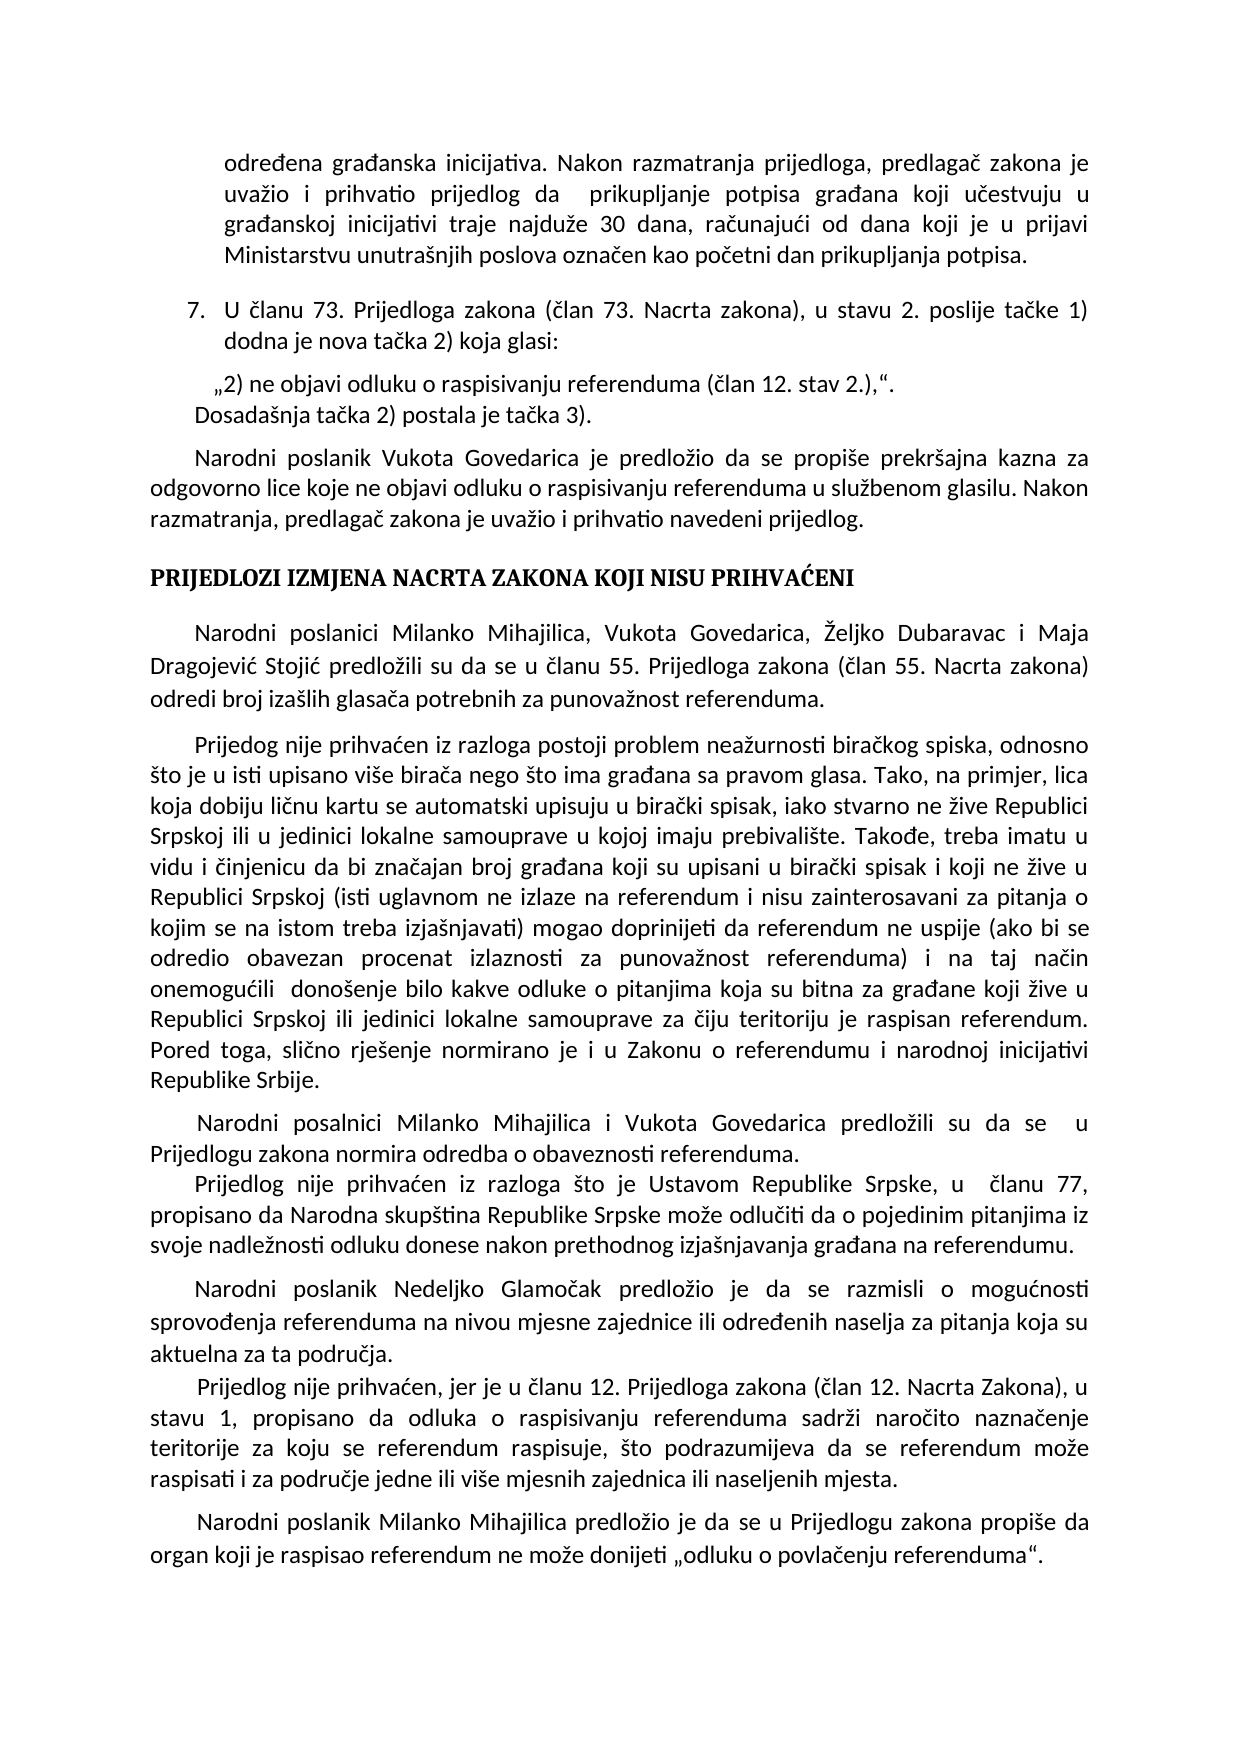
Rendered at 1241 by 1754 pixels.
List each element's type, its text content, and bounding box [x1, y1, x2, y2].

text Prijedlog nije prihvaćen iz razloga što je Ustavom Republike Srpske, u članu 77, propisano da Narodna skupština Republike Srpske može odlučiti da o pojedinim pitanjima iz svoje nadležnosti odluku donese nakon prethodnog izjašnjavanja građana na referendumu. [150, 1169, 1090, 1260]
text Narodni posalnici Milanko Mihajilica i Vukota Govedarica predložili su da se u Prijedlogu zakona normira odredba o obaveznosti referenduma. [150, 1108, 1090, 1169]
text „2) ne objavi odluku o raspisivanju referenduma (član 12. stav 2.),“. [213, 368, 1090, 399]
list U članu 73. Prijedloga zakona (član 73. Nacrta zakona), u stavu 2. poslije tačke 1) dodna je nova tačka 2) koja glasi: [187, 295, 1090, 356]
text Prijedog nije prihvaćen iz razloga postoji problem neažurnosti biračkog spiska, odnosno što je u isti upisano više birača nego što ima građana sa pravom glasa. Tako, na primjer, lica koja dobiju ličnu kartu se automatski upisuju u birački spisak, iako stvarno ne žive Republici Srpskoj ili u jedinici lokalne samouprave u kojoj imaju prebivalište. Takođe, treba imatu u vidu i činjenicu da bi značajan broj građana koji su upisani u birački spisak i koji ne žive u Republici Srpskoj (isti uglavnom ne izlaze na referendum i nisu zainterosavani za pitanja o kojim se na istom treba izjašnjavati) mogao doprinijeti da referendum ne uspije (ako bi se odredio obavezan procenat izlaznosti za punovažnost referenduma) i na taj način onemogućili donošenje bilo kakve odluke o pitanjima koja su bitna za građane koji žive u Republici Srpskoj ili jedinici lokalne samouprave za čiju teritoriju je raspisan referendum. Pored toga, slično rješenje normirano je i u Zakonu o referendumu i narodnoj inicijativi Republike Srbije. [150, 729, 1090, 1095]
text Narodni poslanik Milanko Mihajilica predložio je da se u Prijedlogu zakona propiše da organ koji je raspisao referendum ne može donijeti „odluku o povlačenju referenduma“. [150, 1506, 1090, 1569]
text PRIJEDLOZI IZMJENA NACRTA ZAKONA KOJI NISU PRIHVAĆENI [150, 564, 1090, 593]
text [224, 148, 1090, 270]
text Dosadašnja tačka 2) postala je tačka 3). [150, 399, 1090, 429]
text Narodni poslanik Nedelјko Glamočak predložio je da se razmisli o mogućnosti sprovođenja referenduma na nivou mjesne zajednice ili određenih naselјa za pitanja koja su aktuelna za ta područja. [150, 1273, 1090, 1369]
text Narodni poslanici Milanko Mihajilica, Vukota Govedarica, Želјko Dubaravac i Maja Dragojević Stojić predložili su da se u članu 55. Prijedloga zakona (član 55. Nacrta zakona) odredi broj izašlih glasača potrebnih za punovažnost referenduma. [150, 618, 1090, 714]
text Narodni poslanik Vukota Govedarica je predložio da se propiše prekršajna kazna za odgovorno lice koje ne objavi odluku o raspisivanju referenduma u službenom glasilu. Nakon razmatranja, predlagač zakona je uvažio i prihvatio navedeni prijedlog. [150, 442, 1090, 533]
text Prijedlog nije prihvaćen, jer je u članu 12. Prijedloga zakona (član 12. Nacrta Zakona), u stavu 1, propisano da odluka o raspisivanju referenduma sadrži naročito naznačenje teritorije za koju se referendum raspisuje, što podrazumijeva da se referendum može raspisati i za područje jedne ili više mjesnih zajednica ili naselјenih mjesta. [150, 1371, 1090, 1493]
